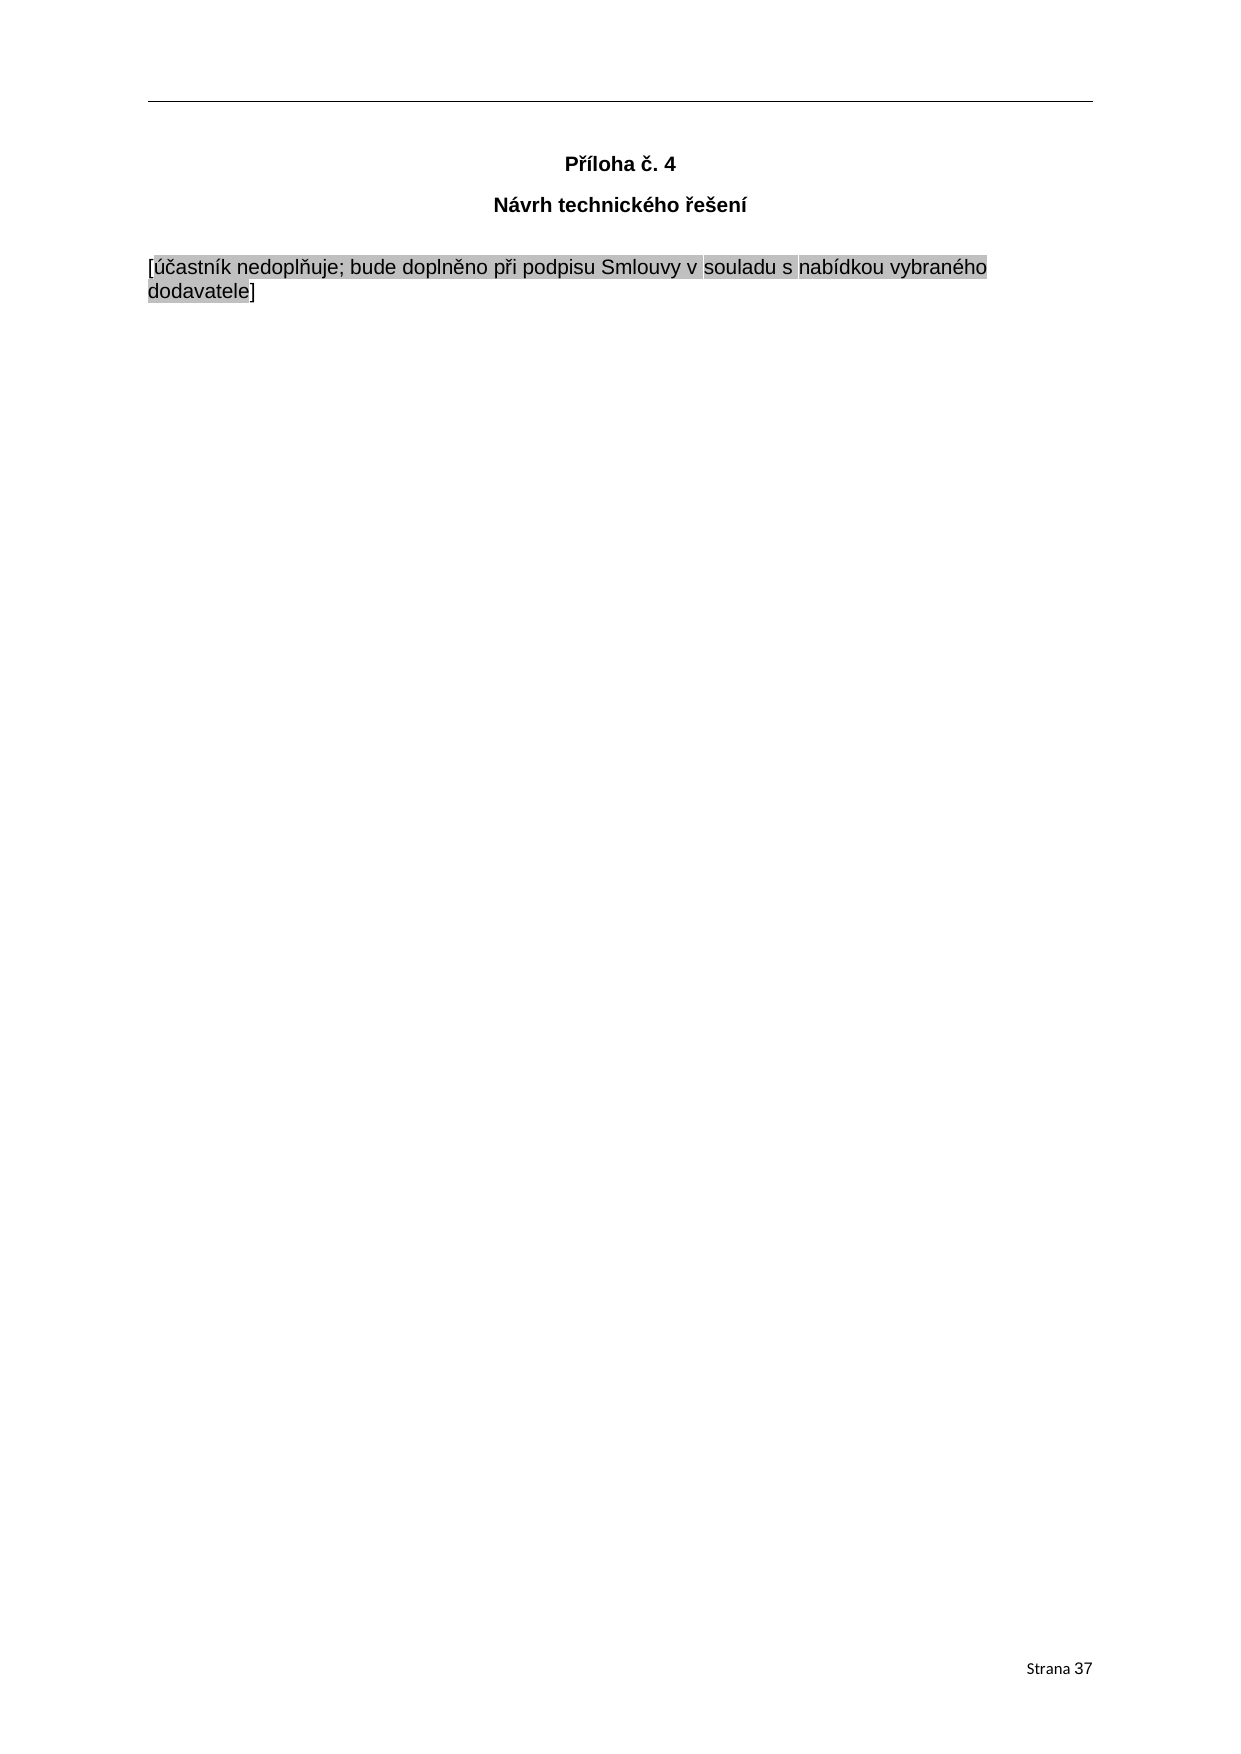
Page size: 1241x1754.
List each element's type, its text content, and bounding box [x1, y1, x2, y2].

text [účastník nedoplňuje; bude doplněno při podpisu Smlouvy v souladu s nabídkou vybraného dodavatele] [249, 255, 1093, 303]
text Příloha č. 4 [148, 148, 1093, 177]
text Návrh technického řešení [148, 189, 1093, 218]
